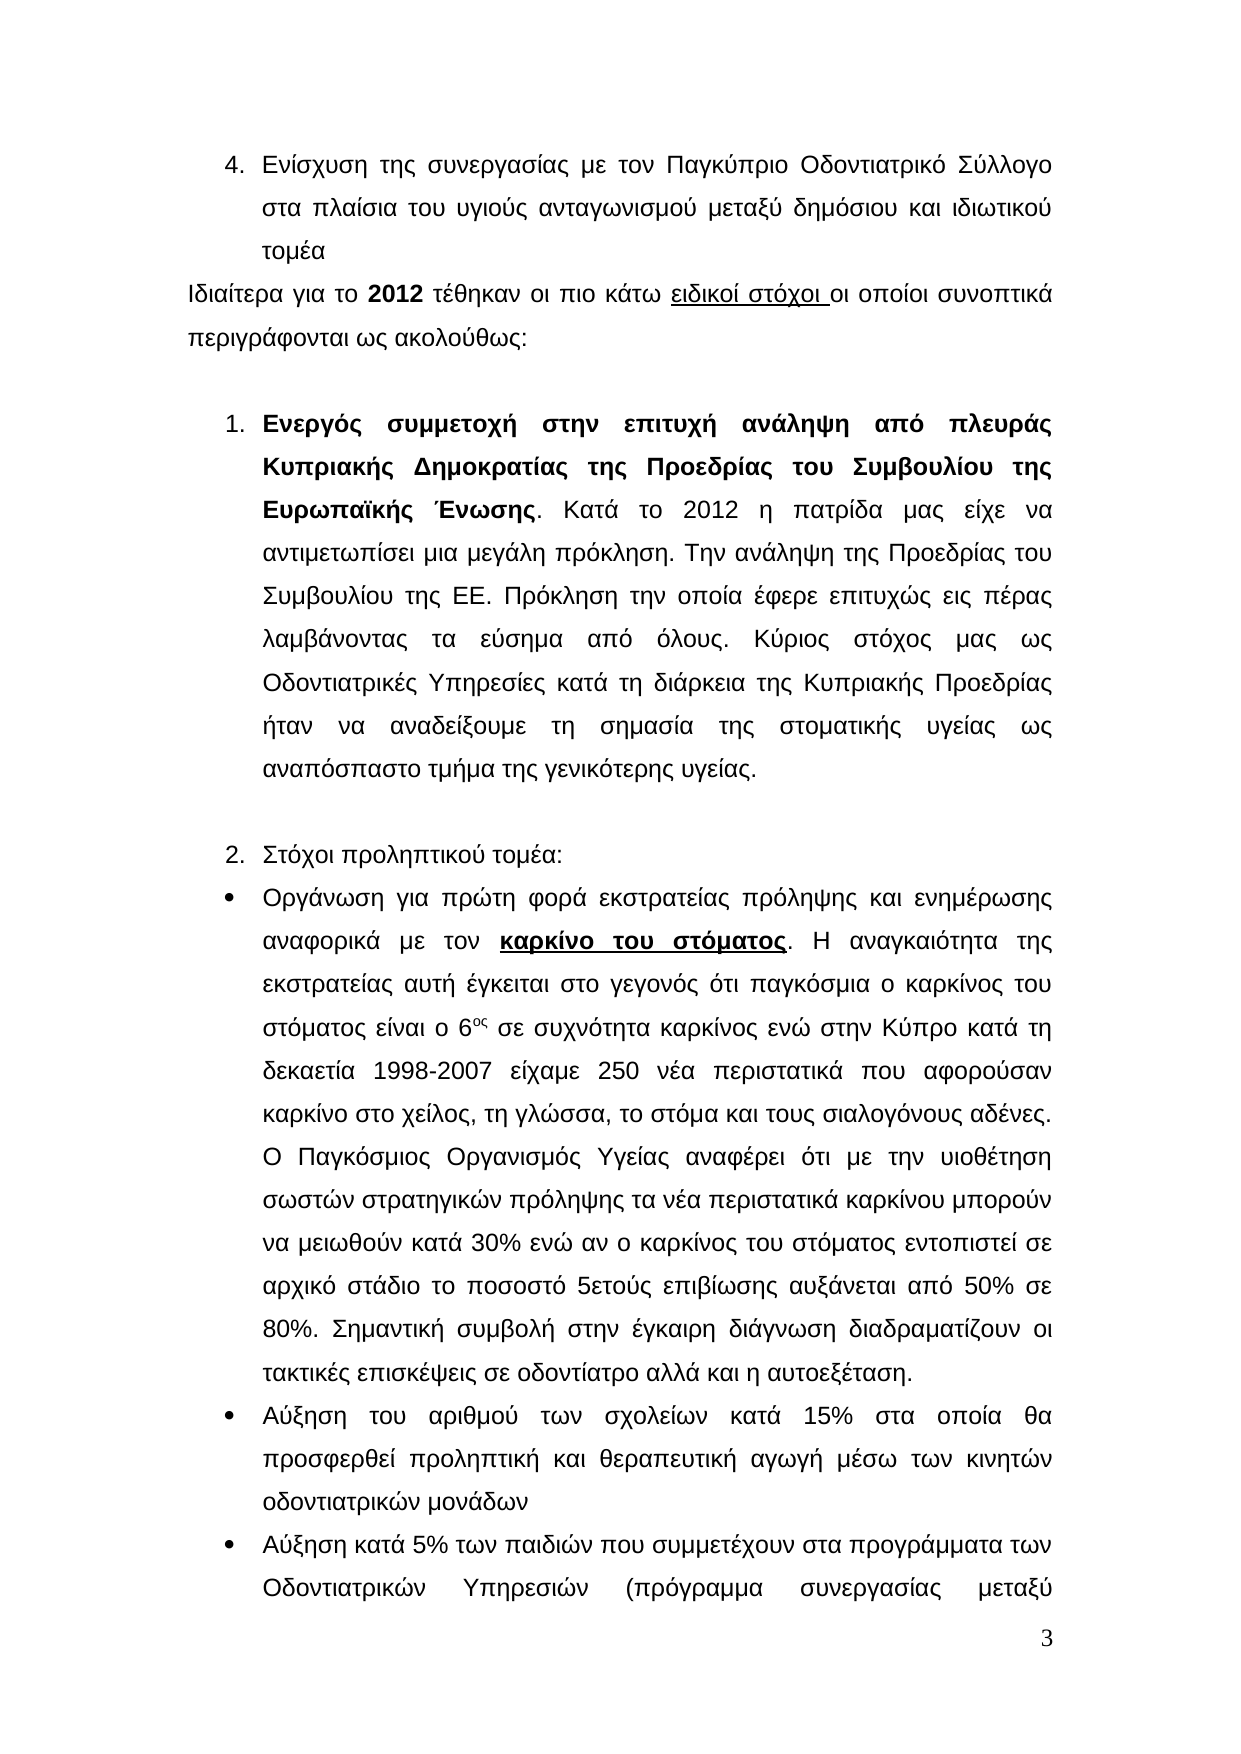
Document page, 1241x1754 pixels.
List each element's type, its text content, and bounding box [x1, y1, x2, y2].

list Αύξηση του αριθμού των σχολείων κατά 15% στα οποία θα προσφερθεί προληπτική και θεραπευτική αγωγή μέσω των κινητών οδοντιατρικών μονάδων [225, 1401, 1053, 1516]
list Ενεργός συμμετοχή στην επιτυχή ανάληψη από πλευράς Κυπριακής Δημοκρατίας της Προεδρίας του Συμβουλίου της Ευρωπαϊκής Ένωσης. Κατά το 2012 η πατρίδα μας είχε να αντιμετωπίσει μια μεγάλη πρόκληση. Την ανάληψη της Προεδρίας του Συμβουλίου της ΕΕ. Πρόκληση την οποία έφερε επιτυχώς εις πέρας λαμβάνοντας τα εύσημα από όλους. Κύριος στόχος μας ως Οδοντιατρικές Υπηρεσίες κατά τη διάρκεια της Κυπριακής Προεδρίας ήταν να αναδείξουμε τη σημασία της στοματικής υγείας ως αναπόσπαστο τμήμα της γενικότερης υγείας. [225, 409, 1053, 782]
list Ενίσχυση της συνεργασίας με τον Παγκύπριο Οδοντιατρικό Σύλλογο στα πλαίσια του υγιούς ανταγωνισμού μεταξύ δημόσιου και ιδιωτικού τομέα [224, 150, 1053, 265]
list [225, 1530, 1053, 1602]
text Ιδιαίτερα για το 2012 τέθηκαν οι πιο κάτω ειδικοί στόχοι οι οποίοι συνοπτικά περιγράφονται ως ακολούθως: [187, 279, 1053, 351]
list Στόχοι προληπτικού τομέα: [225, 840, 1053, 869]
list Οργάνωση για πρώτη φορά εκστρατείας πρόληψης και ενημέρωσης αναφορικά με τον καρκίνο του στόματος. Η αναγκαιότητα της εκστρατείας αυτή έγκειται στο γεγονός ότι παγκόσμια ο καρκίνος του στόματος είναι ο 6ος σε συχνότητα καρκίνος ενώ στην Κύπρο κατά τη δεκαετία 1998-2007 είχαμε 250 νέα περιστατικά που αφορούσαν καρκίνο στο χείλος, τη γλώσσα, το στόμα και τους σιαλογόνους αδένες. Ο Παγκόσμιος Οργανισμός Υγείας αναφέρει ότι με την υιοθέτηση σωστών στρατηγικών πρόληψης τα νέα περιστατικά καρκίνου μπορούν να μειωθούν κατά 30% ενώ αν ο καρκίνος του στόματος εντοπιστεί σε αρχικό στάδιο το ποσοστό 5ετούς επιβίωσης αυξάνεται από 50% σε 80%. Σημαντική συμβολή στην έγκαιρη διάγνωση διαδραματίζουν οι τακτικές επισκέψεις σε οδοντίατρο αλλά και η αυτοεξέταση. [225, 883, 1053, 1386]
